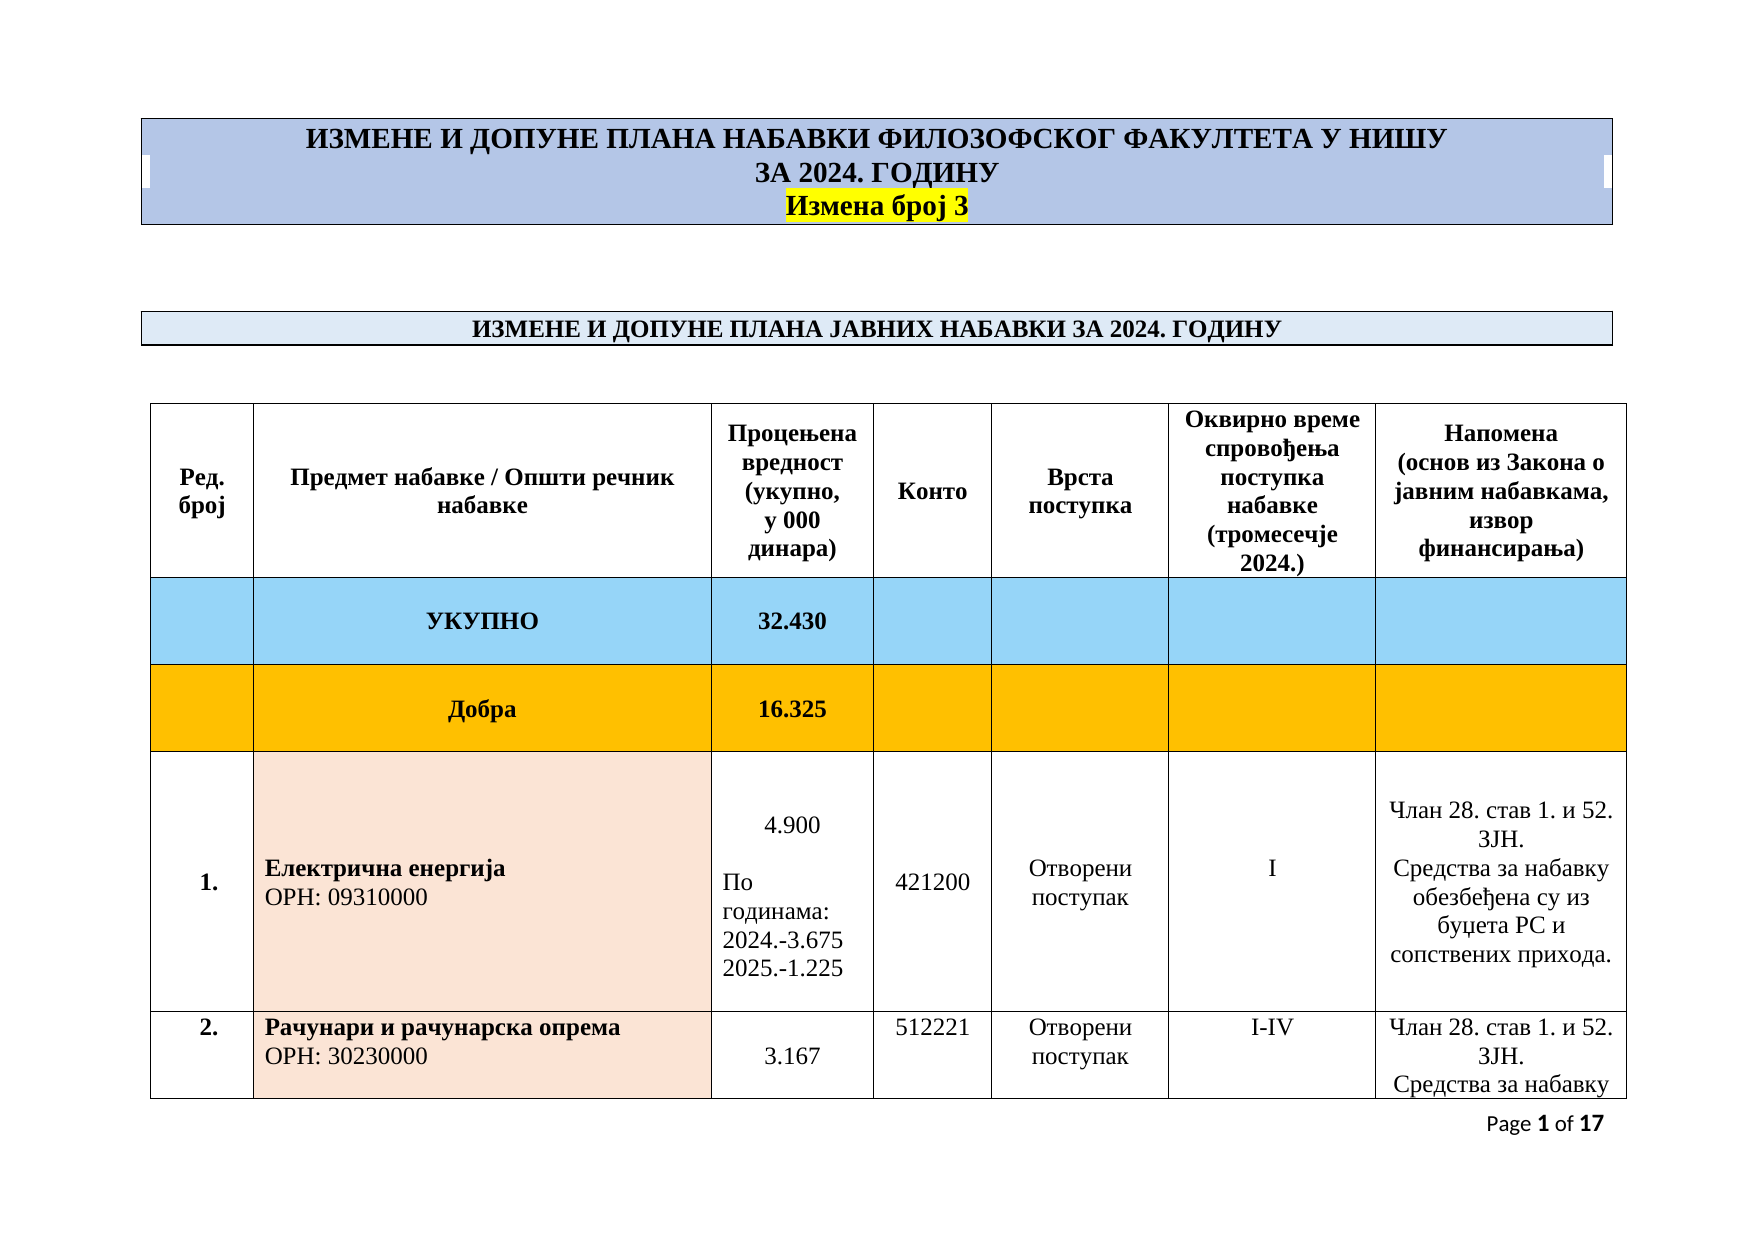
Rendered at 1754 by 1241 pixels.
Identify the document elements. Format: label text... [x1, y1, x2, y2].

table_header Врста поступка [992, 404, 1168, 577]
table_cell [1169, 665, 1375, 751]
table_header Напомена (основ из Закона о јавним набавкама, извор финансирања) [1376, 404, 1626, 577]
table_cell 32.430 [712, 578, 873, 664]
table_header Оквирно време спровођења поступка набавке (тромесечје 2024.) [1169, 404, 1375, 577]
table_cell [992, 665, 1168, 751]
table_cell [151, 752, 253, 1011]
table_cell [1376, 665, 1626, 751]
table_cell [151, 1012, 253, 1098]
table_header Ред. број [151, 404, 253, 577]
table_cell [712, 1012, 873, 1098]
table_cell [254, 1012, 711, 1098]
table_cell [151, 578, 253, 664]
table_cell 16.325 [712, 665, 873, 751]
text ЗА 2024. ГОДИНУ [150, 155, 1604, 185]
table_header Конто [874, 404, 991, 577]
text ИЗМЕНЕ И ДОПУНЕ ПЛАНА НАБАВКИ ФИЛОЗОФСКОГ ФАКУЛТЕТА У НИШУ [142, 119, 1612, 155]
table_cell [151, 665, 253, 751]
table_cell [874, 665, 991, 751]
table_cell I-IV [1169, 1012, 1375, 1098]
table_cell 512221 [874, 1012, 991, 1098]
table_cell [1169, 578, 1375, 664]
table_cell Члан 28. став 1. и 52. ЗЈН. Средства за набавку обезбеђена су из буџета РС и сопствених прихода. [1376, 752, 1626, 1011]
table_cell Eлектрична енергија ОРН: 09310000 [254, 752, 711, 1011]
table_cell 421200 [874, 752, 991, 1011]
table_cell [874, 578, 991, 664]
table_cell [992, 578, 1168, 664]
table_cell 4.900 По годинама: 2024.-3.675 2025.-1.225 [712, 752, 873, 1011]
table_cell Отворени поступак [992, 752, 1168, 1011]
text Измена број 3 [142, 185, 1612, 224]
table_cell Добра [254, 665, 711, 751]
table_cell УКУПНО [254, 578, 711, 664]
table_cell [1376, 1012, 1626, 1098]
table_cell [1376, 578, 1626, 664]
table_cell I [1169, 752, 1375, 1011]
text ИЗМЕНЕ И ДОПУНЕ ПЛАНА ЈАВНИХ НАБАВКИ ЗА 2024. ГОДИНУ [142, 312, 1612, 344]
table_header Процењена вредност (укупно, у 000 динара) [712, 404, 873, 577]
table_cell Отворени поступак [992, 1012, 1168, 1098]
table_header Предмет набавке / Општи речник набавке [254, 404, 711, 577]
